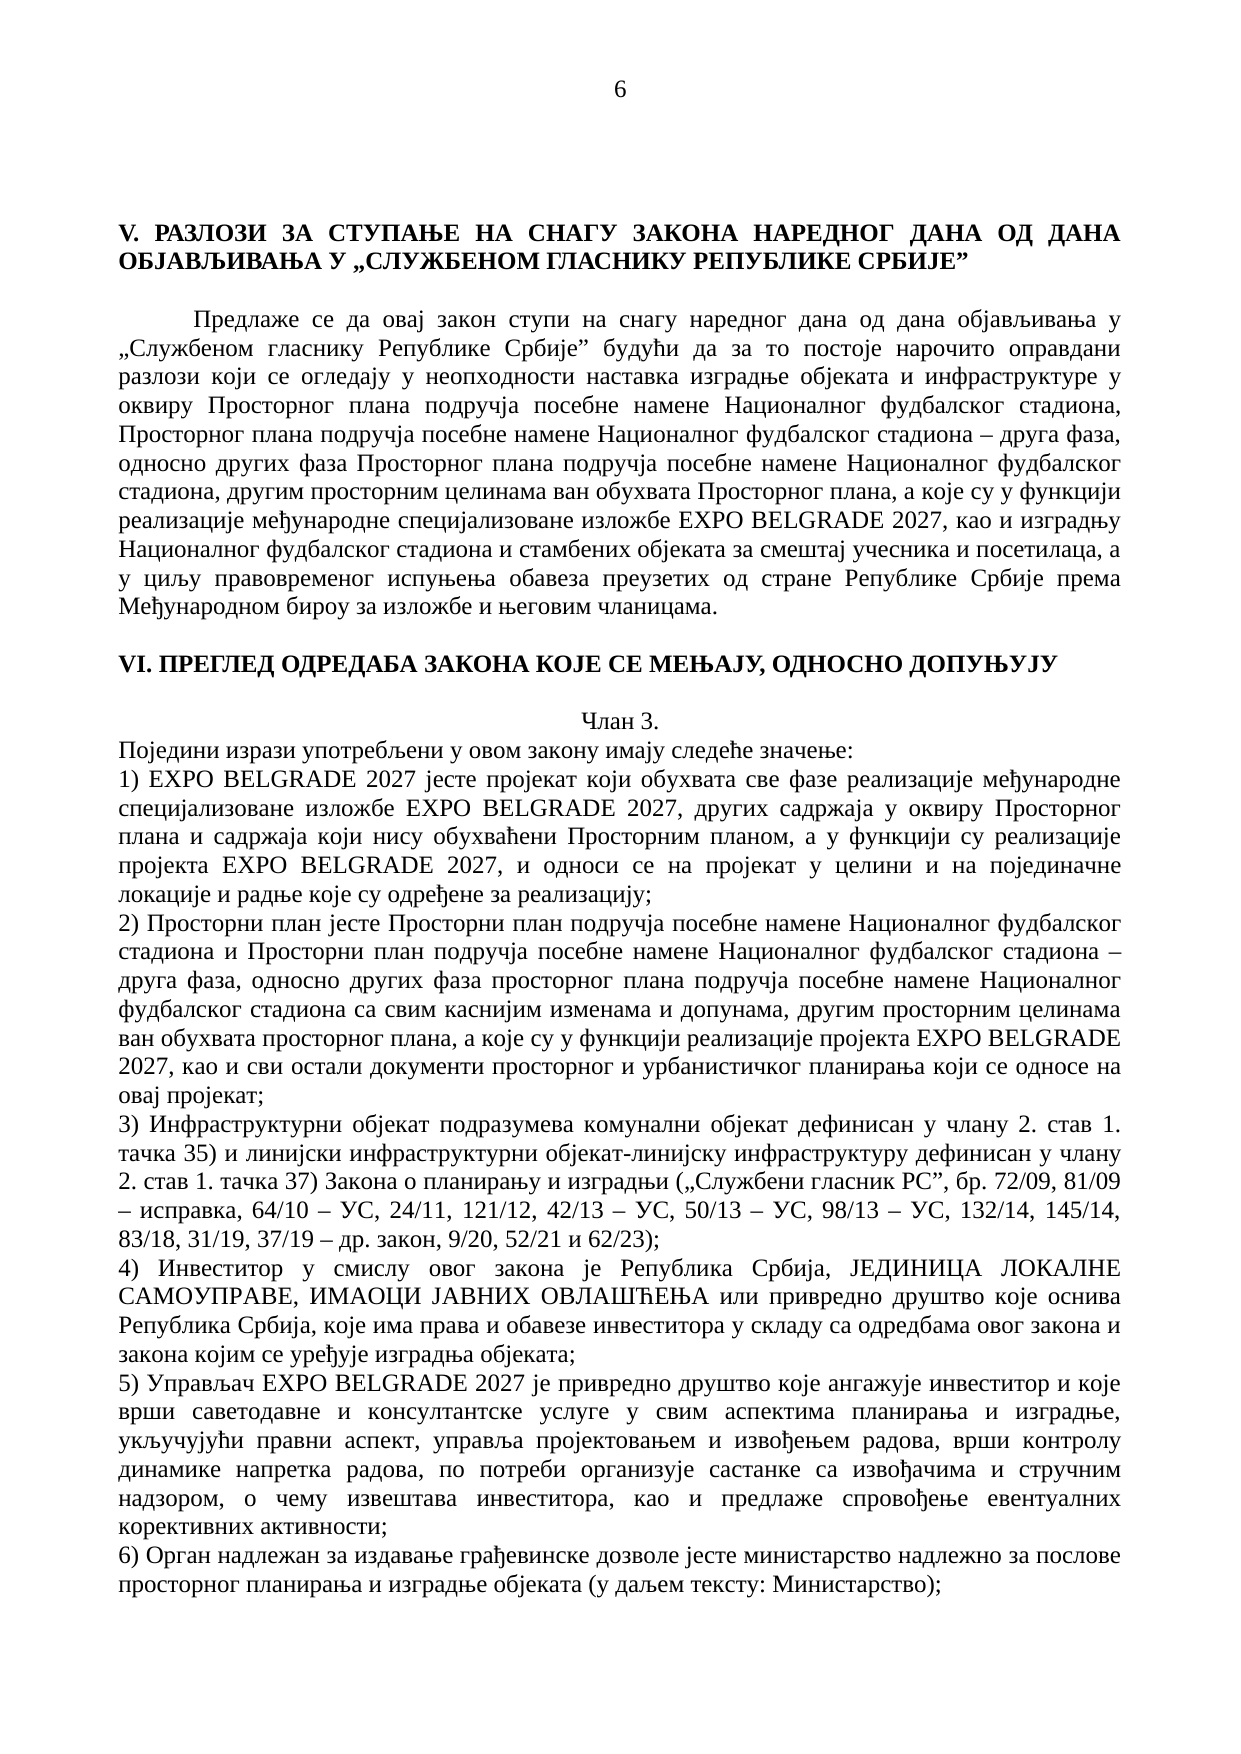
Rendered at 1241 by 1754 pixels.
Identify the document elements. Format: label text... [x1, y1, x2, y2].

text Предлаже се да овај закон ступи на снагу наредног дана од дана објављивања у „Службеном гласнику Републике Србије” будући да за то постоје нарочито оправдани разлози који се огледају у неопходности наставка изградње објеката и инфраструктуре у оквиру Просторног плана подручја посебне намене Националног фудбалског стадиона, Просторног плана подручја посебне намене Националног фудбалског стадиона – друга фаза, односно других фаза Просторног плана подручја посебне намене Националног фудбалског стадиона, другим просторним целинама ван обухвата Просторног плана, а које су у функцији реализације међународне специјализоване изложбе EXPO BELGRADE 2027, као и изградњу Националног фудбалског стадиона и стамбених објеката за смештај учесника и посетилаца, а у циљу правовременог испуњења обавеза преузетих од стране Републике Србије према Међународном бироу за изложбе и његовим чланицама. [118, 304, 1122, 620]
text 3) Инфраструктурни објекат подразумева комунални објекат дефинисан у члану 2. став 1. тачка 35) и линијски инфраструктурни објекат-линијску инфраструктуру дефинисан у члану 2. став 1. тачка 37) Закона о планирању и изградњи („Службени гласник РС”, бр. 72/09, 81/09 – исправка, 64/10 – УС, 24/11, 121/12, 42/13 – УС, 50/13 – УС, 98/13 – УС, 132/14, 145/14, 83/18, 31/19, 37/19 – др. закон, 9/20, 52/21 и 62/23); [118, 1109, 1122, 1253]
list V. РАЗЛОЗИ ЗА СТУПАЊЕ НА СНАГУ ЗАКОНА НАРЕДНОГ ДАНА ОД ДАНА ОБЈАВЉИВАЊА У „СЛУЖБЕНОМ ГЛАСНИКУ РЕПУБЛИКЕ СРБИЈЕ” [118, 218, 1122, 275]
text Поједини изрази употребљени у овом закону имају следеће значење: [118, 735, 1122, 764]
text 4) Инвеститор у смислу овог закона је Република Србија, ЈЕДИНИЦА ЛОКАЛНЕ САМОУПРАВЕ, ИМАОЦИ ЈАВНИХ ОВЛАШЋЕЊА или привредно друштво које оснива Република Србија, које има права и обавезе инвеститора у складу са одредбама овог закона и закона којим се уређује изградња објеката; [118, 1253, 1122, 1368]
text 2) Просторни план јесте Просторни план подручја посебне намене Националног фудбалског стадиона и Просторни план подручја посебне намене Националног фудбалског стадиона – друга фаза, односно других фаза просторног плана подручја посебне намене Националног фудбалског стадиона са свим каснијим изменама и допунама, другим просторним целинама ван обухвата просторног плана, а које су у функцији реализације пројекта EXPO BELGRADE 2027, кao и сви остали документи просторног и урбанистичког планирања који се односе на овај пројекат; [118, 908, 1122, 1109]
text Члан 3. [118, 706, 1122, 735]
text 1) EXPO BELGRADE 2027 јесте пројекат који обухвата све фазе реализације међународне специјализоване изложбе EXPO BELGRADE 2027, других садржаја у оквиру Просторног плана и садржаја који нису обухваћени Просторним планом, а у функцији су реализације пројекта EXPO BELGRADE 2027, и односи се на пројекат у целини и на појединачне локације и радње које су одређене за реализацију; [118, 764, 1122, 908]
text 6) Орган надлежан за издавање грађевинске дозволе јесте министарство надлежно за послове просторног планирања и изградње објеката (у даљем тексту: Министарство); [118, 1540, 1122, 1598]
list VI. ПРЕГЛЕД ОДРЕДАБА ЗАКОНА КОЈЕ СЕ МЕЊАЈУ, ОДНОСНО ДОПУЊУЈУ [118, 649, 1122, 678]
text 5) Управљач EXPO BELGRADE 2027 је привредно друштво које ангажује инвеститор и које врши саветодавне и консултантске услуге у свим аспектима планирања и изградње, укључујући правни аспект, управља пројектовањем и извођењем радова, врши контролу динамике напретка радова, по потреби организује састанке са извођачима и стручним надзором, о чему извештава инвеститора, као и предлаже спровођење евентуалних корективних активности; [118, 1368, 1122, 1540]
